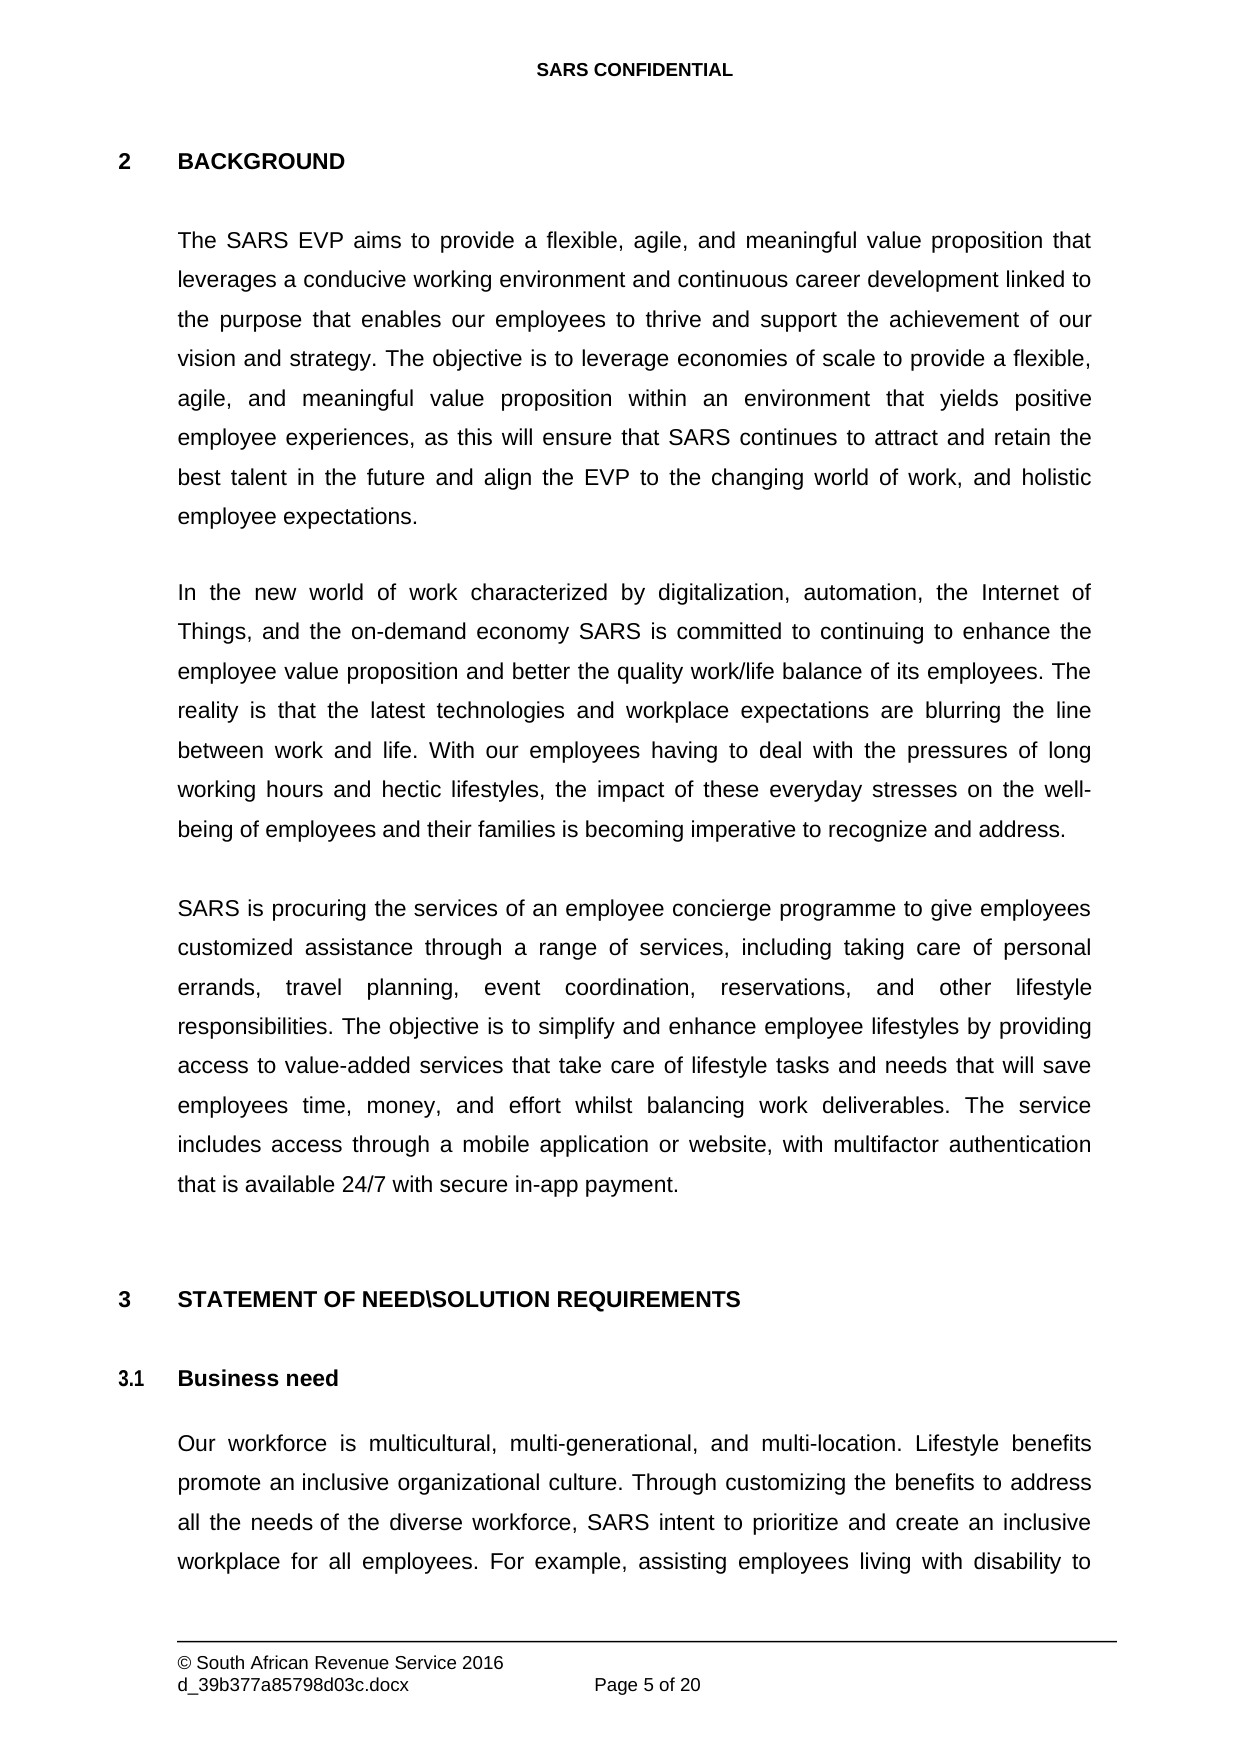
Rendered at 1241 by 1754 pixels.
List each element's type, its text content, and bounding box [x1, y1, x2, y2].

text BACKGROUND [118, 148, 1092, 174]
text Statement of need\Solution Requirements [118, 1286, 1092, 1312]
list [177, 1429, 1092, 1574]
list The SARS EVP aims to provide a flexible, agile, and meaningful value proposition that leverages a conducive working environment and continuous career development linked to the purpose that enables our employees to thrive and support the achievement of our vision and strategy. The objective is to leverage economies of scale to provide a flexible, agile, and meaningful value proposition within an environment that yields positive employee experiences, as this will ensure that SARS continues to attract and retain the best talent in the future and align the EVP to the changing world of work, and holistic employee expectations. [177, 227, 1092, 529]
list SARS is procuring the services of an employee concierge programme to give employees customized assistance through a range of services, including taking care of personal errands, travel planning, event coordination, reservations, and other lifestyle responsibilities. The objective is to simplify and enhance employee lifestyles by providing access to value-added services that take care of lifestyle tasks and needs that will save employees time, money, and effort whilst balancing work deliverables. The service includes access through a mobile application or website, with multifactor authentication that is available 24/7 with secure in-app payment. [177, 894, 1092, 1197]
list In the new world of work characterized by digitalization, automation, the Internet of Things, and the on-demand economy SARS is committed to continuing to enhance the employee value proposition and better the quality work/life balance of its employees. The reality is that the latest technologies and workplace expectations are blurring the line between work and life. With our employees having to deal with the pressures of long working hours and hectic lifestyles, the impact of these everyday stresses on the well-being of employees and their families is becoming imperative to recognize and address. [177, 579, 1092, 842]
text Business need [118, 1365, 1092, 1391]
